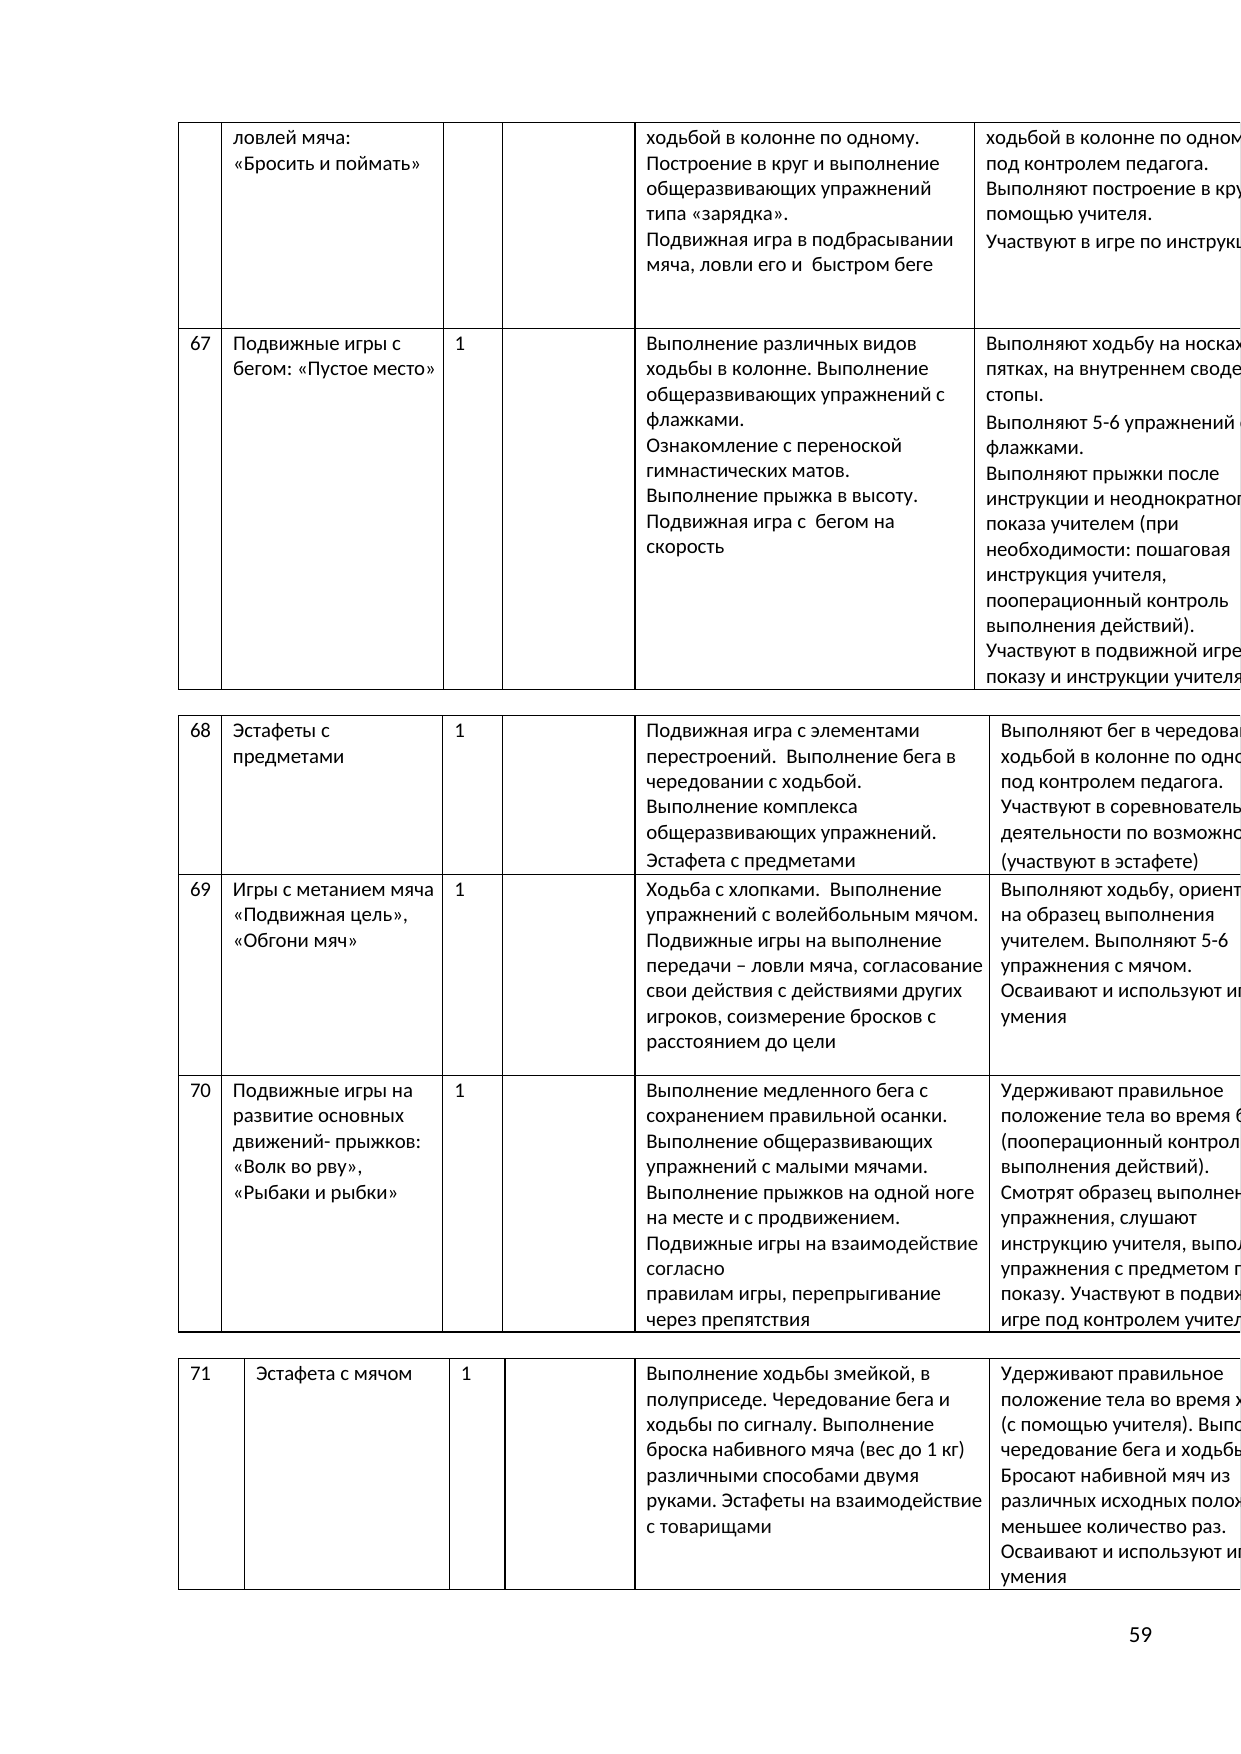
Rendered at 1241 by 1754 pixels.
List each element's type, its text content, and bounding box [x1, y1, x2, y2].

table_header 1 [443, 716, 502, 873]
table_cell 1 [443, 1076, 502, 1331]
table_cell 1 [443, 875, 502, 1075]
table_header 1 [450, 1359, 504, 1589]
table_cell [503, 123, 634, 328]
table_cell Выполнение различных видов ходьбы в колонне. Выполнение общеразвивающих упражнений с флажками. Ознакомление с переноской гимнастических матов. Выполнение прыжка в высоту. Подвижная игра с бегом на скорость [636, 329, 974, 688]
table_cell 69 [179, 875, 221, 1075]
table_cell 1 [444, 123, 502, 328]
table_header Удерживают правильное положение тела во время ходьбы (с помощью учителя). Выполняют чередование бега и ходьбы. Бросают набивной мяч из различных исходных положений меньшее количество раз. Осваивают и используют игровые умения [990, 1359, 1240, 1589]
table_cell 66 [179, 123, 221, 328]
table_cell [636, 123, 974, 328]
table_cell [503, 1076, 634, 1331]
table_cell Подвижные игры на развитие основных движений- прыжков: «Волк во рву», «Рыбаки и рыбки» [222, 1076, 442, 1331]
table_cell Игры с метанием мяча «Подвижная цель», «Обгони мяч» [222, 875, 442, 1075]
table_header Эстафета с мячом [245, 1359, 449, 1589]
table_header 71 [179, 1359, 226, 1589]
table_cell Выполняют ходьбу на носках, на пятках, на внутреннем своде стопы. Выполняют 5-6 упражнений с флажками. Выполняют прыжки после инструкции и неоднократного показа учителем (при необходимости: пошаговая инструкция учителя, пооперационный контроль выполнения действий). Участвуют в подвижной игре по показу и инструкции учителя [975, 329, 1240, 688]
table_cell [975, 123, 1240, 328]
table_header [226, 1359, 244, 1589]
table_cell Выполнение медленного бега с сохранением правильной осанки. Выполнение общеразвивающих упражнений с малыми мячами. Выполнение прыжков на одной ноге на месте и с продвижением. Подвижные игры на взаимодействие согласно правилам игры, перепрыгивание через препятствия [636, 1076, 989, 1331]
table_cell Выполняют ходьбу, ориентируясь на образец выполнения учителем. Выполняют 5-6 упражнения с мячом. Осваивают и используют игровые умения [990, 875, 1240, 1075]
table_header [506, 1359, 634, 1589]
table_header Эстафеты с предметами [222, 716, 442, 873]
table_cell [222, 123, 443, 328]
table_header [503, 716, 634, 873]
table_cell 67 [179, 329, 221, 688]
table_cell [503, 329, 634, 688]
table_header Подвижная игра с элементами перестроений. Выполнение бега в чередовании с ходьбой. Выполнение комплекса общеразвивающих упражнений. Эстафета с предметами [636, 716, 989, 873]
table_header Выполняют бег в чередовании с ходьбой в колонне по одному под контролем педагога. Участвуют в соревновательной деятельности по возможности (участвуют в эстафете) [990, 716, 1240, 873]
table_header 68 [179, 716, 221, 873]
table_cell 70 [179, 1076, 221, 1331]
table_cell 1 [444, 329, 502, 688]
table_cell [503, 875, 634, 1075]
table_header Выполнение ходьбы змейкой, в полуприседе. Чередование бега и ходьбы по сигналу. Выполнение броска набивного мяча (вес до 1 кг) различными способами двумя руками. Эстафеты на взаимодействие с товарищами [636, 1359, 989, 1589]
table_cell Подвижные игры с бегом: «Пустое место» [222, 329, 443, 688]
table_cell Удерживают правильное положение тела во время бега (пооперационный контроль выполнения действий). Смотрят образец выполнения упражнения, слушают инструкцию учителя, выполняют упражнения с предметом по показу. Участвуют в подвижной игре под контролем учителя [990, 1076, 1240, 1331]
table_cell Ходьба с хлопками. Выполнение упражнений с волейбольным мячом. Подвижные игры на выполнение передачи – ловли мяча, согласование свои действия с действиями других игроков, соизмерение бросков с расстоянием до цели [636, 875, 989, 1075]
